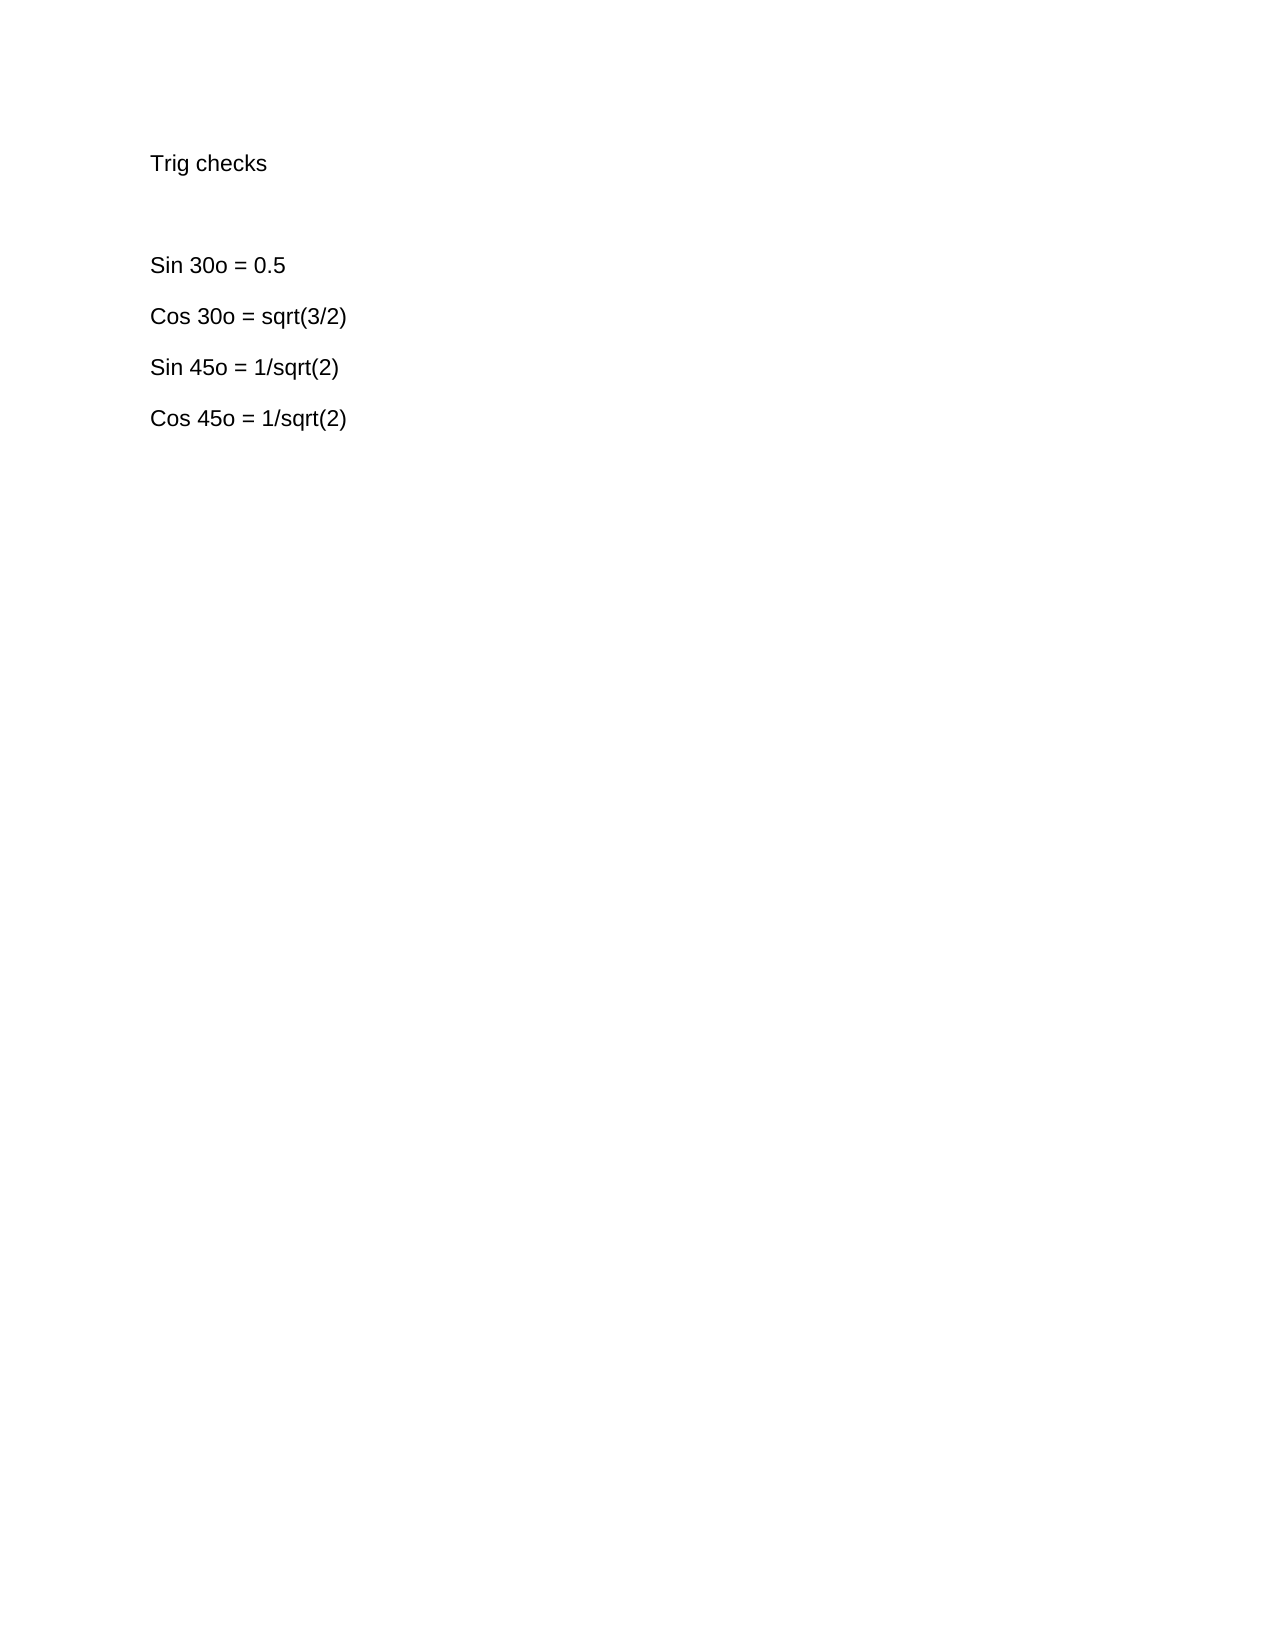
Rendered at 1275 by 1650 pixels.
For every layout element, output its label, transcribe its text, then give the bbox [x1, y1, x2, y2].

text Sin 30o = 0.5 [150, 252, 1125, 278]
text Sin 45o = 1/sqrt(2) [150, 354, 1125, 381]
text Trig checks [150, 150, 1125, 176]
text Cos 45o = 1/sqrt(2) [150, 405, 1125, 432]
text Cos 30o = sqrt(3/2) [150, 303, 1125, 329]
